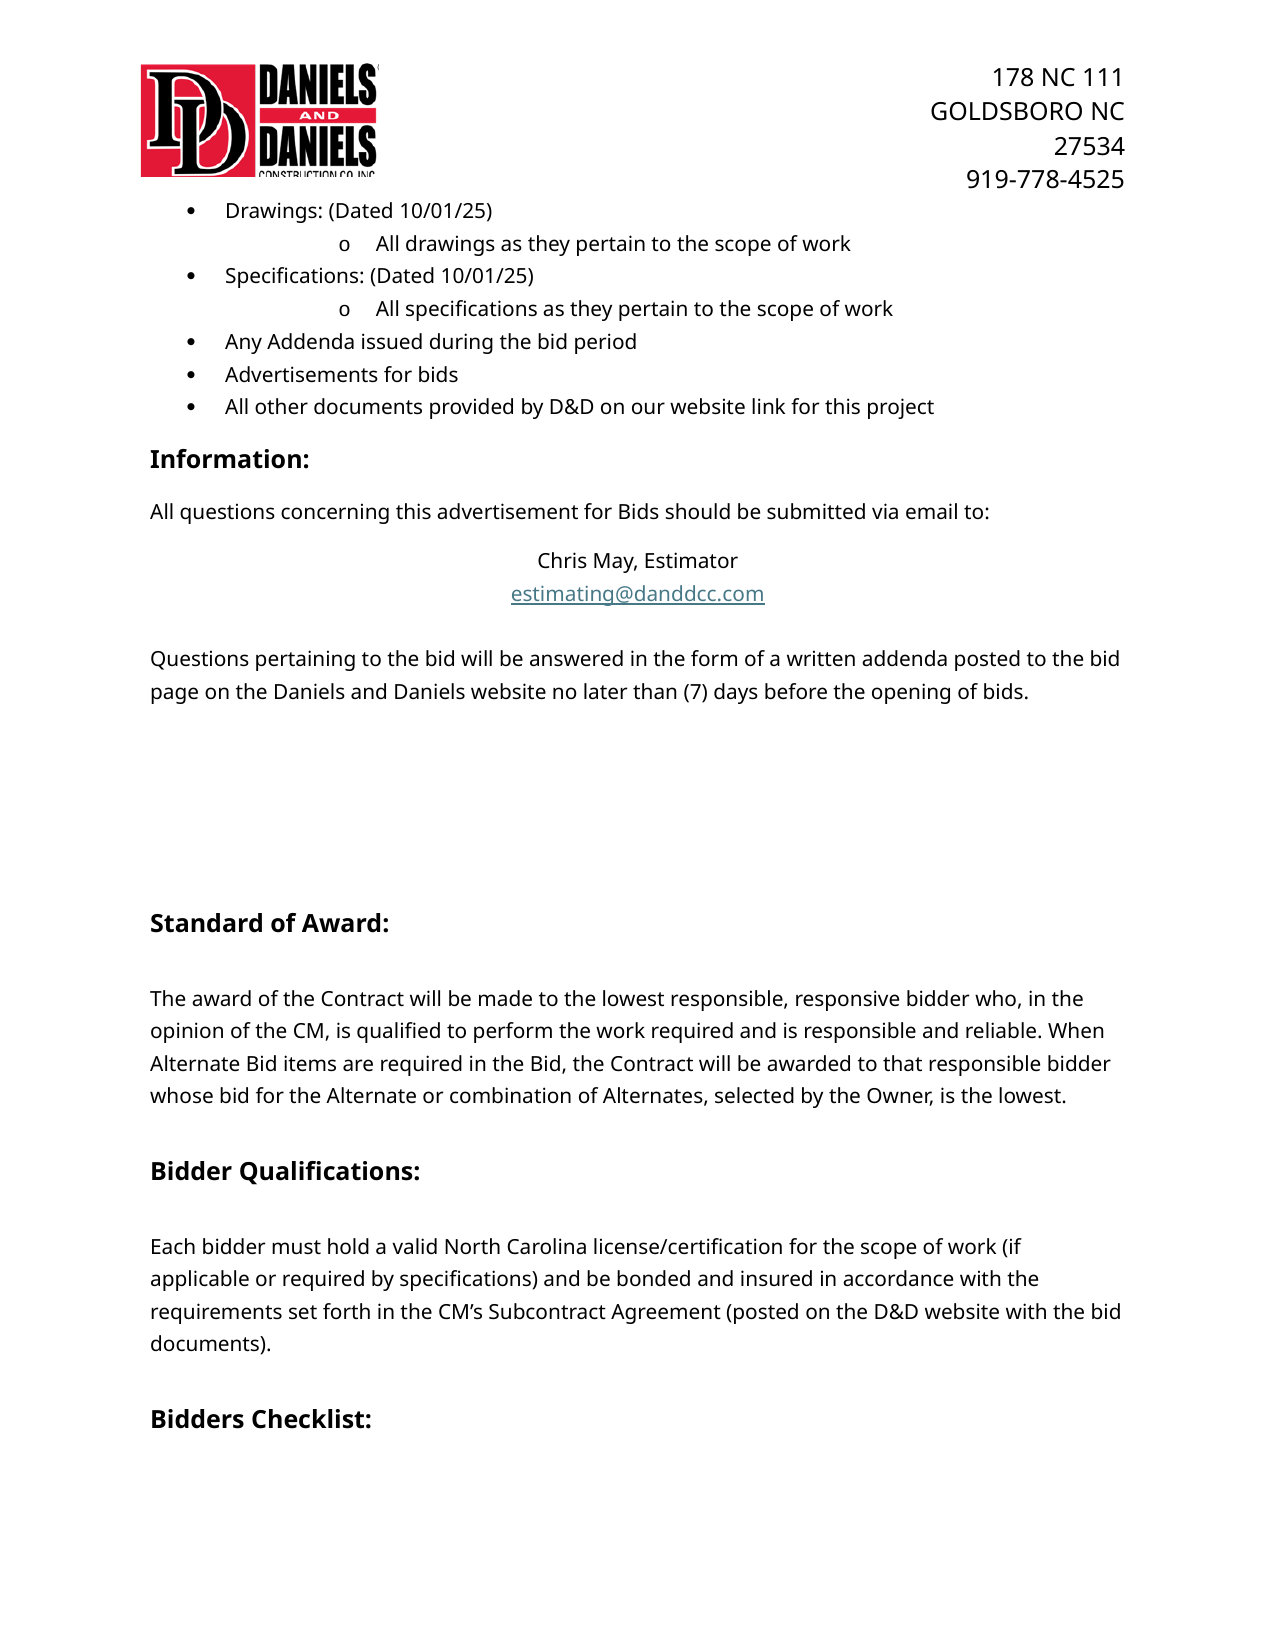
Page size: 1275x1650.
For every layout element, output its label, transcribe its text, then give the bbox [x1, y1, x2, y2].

text Bidder Qualifications: [150, 1153, 1125, 1187]
list Advertisements for bids [187, 360, 1125, 388]
picture [138, 63, 379, 176]
list All drawings as they pertain to the scope of work [338, 229, 1125, 257]
text All questions concerning this advertisement for Bids should be submitted via email to: [150, 497, 1125, 526]
list Any Addenda issued during the bid period [187, 327, 1125, 356]
list Specifications: (Dated 10/01/25) [187, 262, 1125, 290]
text Questions pertaining to the bid will be answered in the form of a written addenda posted to the bid page on the Daniels and Daniels website no later than (7) days before the opening of bids. [150, 644, 1125, 706]
text The award of the Contract will be made to the lowest responsible, responsive bidder who, in the opinion of the CM, is qualified to perform the work required and is responsible and reliable. When Alternate Bid items are required in the Bid, the Contract will be awarded to that responsible bidder whose bid for the Alternate or combination of Alternates, selected by the Owner, is the lowest. [150, 984, 1125, 1110]
text Information: [150, 442, 1125, 476]
text Chris May, Estimator [150, 547, 1125, 575]
list Drawings: (Dated 10/01/25) [187, 196, 1125, 225]
text Standard of Award: [150, 906, 1125, 939]
list All other documents provided by D&D on our website link for this project [187, 392, 1125, 421]
text estimating@danddcc.com [150, 579, 1125, 608]
list All specifications as they pertain to the scope of work [338, 294, 1125, 323]
text Each bidder must hold a valid North Carolina license/certification for the scope of work (if applicable or required by specifications) and be bonded and insured in accordance with the requirements set forth in the CM’s Subcontract Agreement (posted on the D&D website with the bid documents). [150, 1232, 1125, 1358]
text Bidders Checklist: [150, 1401, 1125, 1435]
